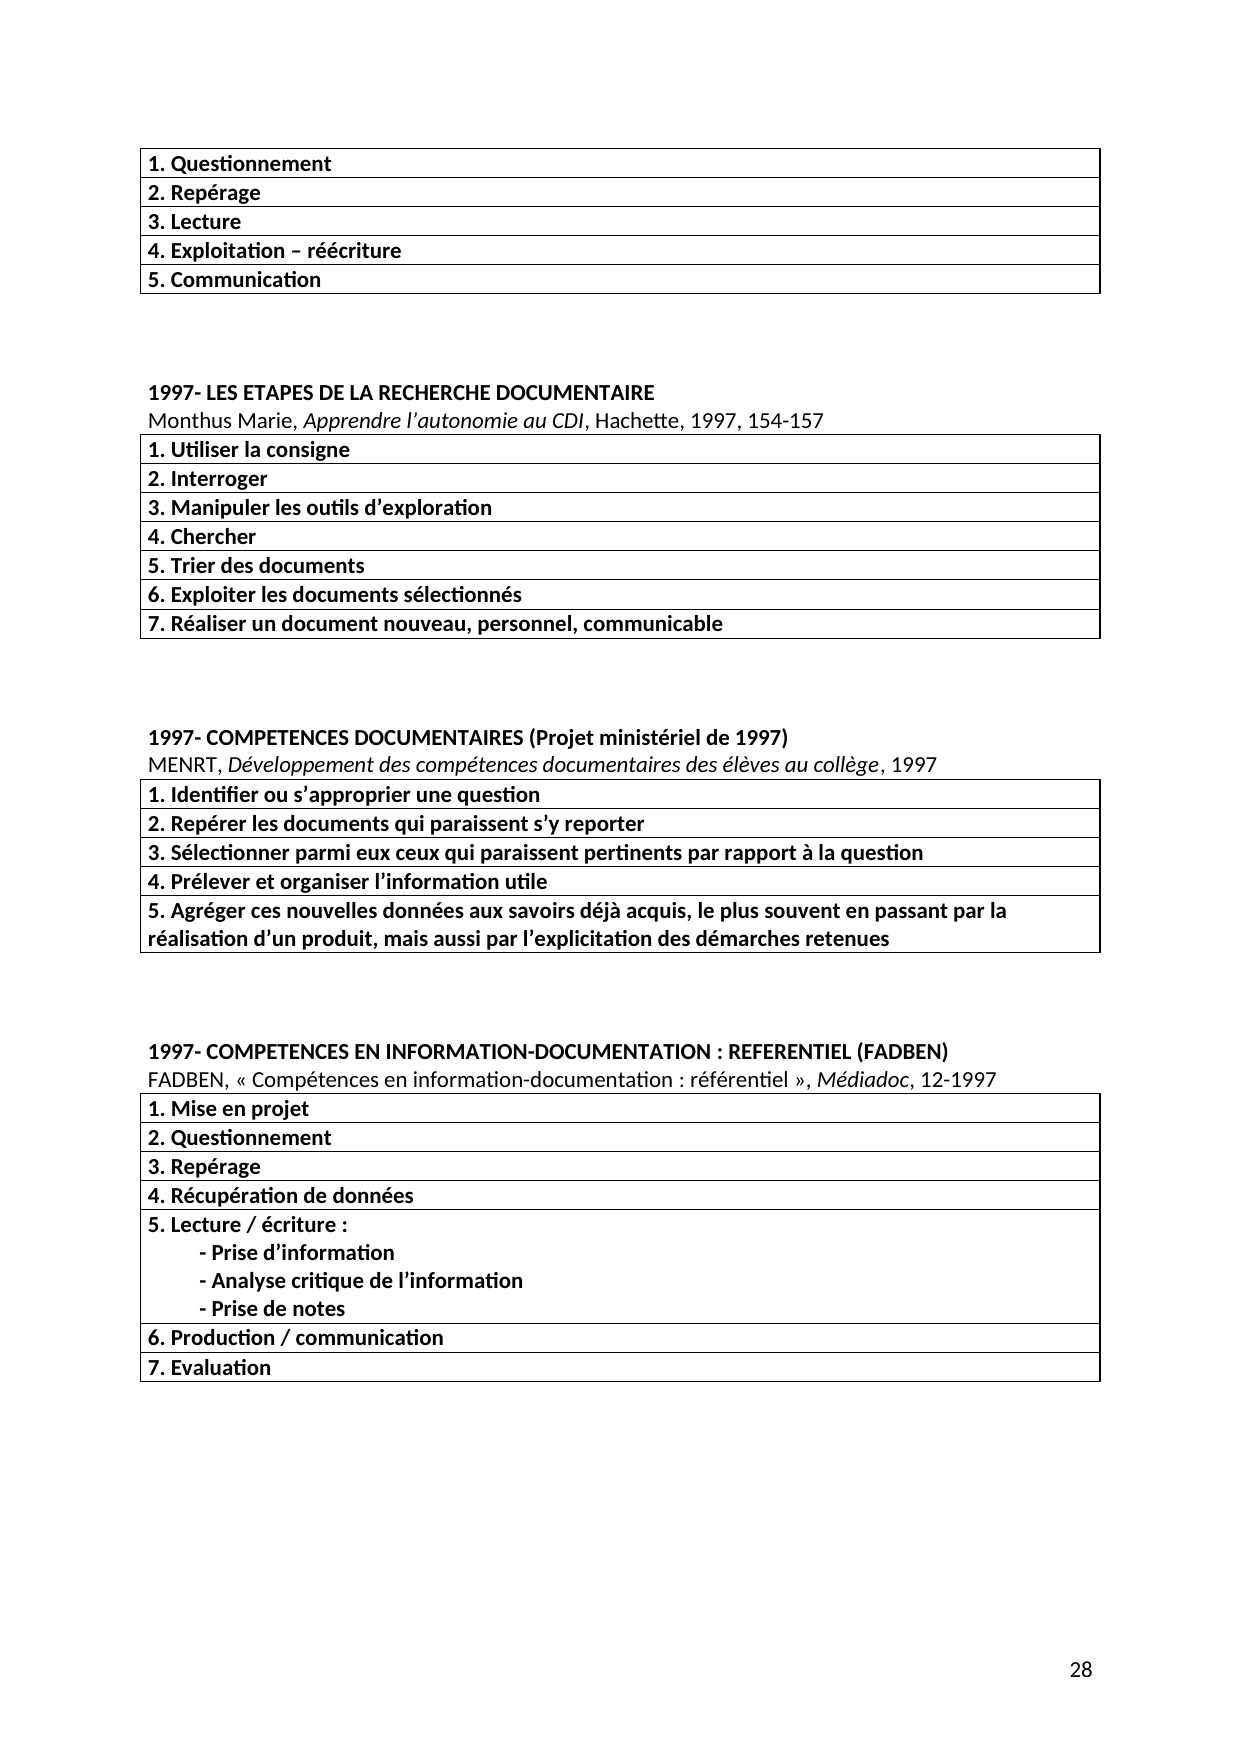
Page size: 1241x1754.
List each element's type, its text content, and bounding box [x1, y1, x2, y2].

table_header 1. Utiliser la consigne [141, 435, 1099, 463]
subtitle 1997- COMPETENCES DOCUMENTAIRES (Projet ministériel de 1997) [148, 723, 1093, 751]
table_cell 3. Sélectionner parmi eux ceux qui paraissent pertinents par rapport à la question [141, 838, 1099, 866]
table_cell 2. Repérer les documents qui paraissent s’y reporter [141, 809, 1099, 837]
table_cell 2. Questionnement [141, 1123, 1099, 1151]
text Monthus Marie, Apprendre l’autonomie au CDI, Hachette, 1997, 154-157 [148, 406, 1093, 434]
table_cell 2. Interroger [141, 464, 1099, 492]
table_cell 5. Communication [141, 265, 1099, 293]
table_cell 5. Trier des documents [141, 551, 1099, 579]
table_cell 4. Prélever et organiser l’information utile [141, 867, 1099, 895]
table_header 1. Identifier ou s’approprier une question [141, 780, 1099, 808]
table_cell 5. Lecture / écriture : - Prise d’information - Analyse critique de l’information - Prise de notes [141, 1210, 1099, 1322]
table_header 1. Mise en projet [141, 1094, 1099, 1122]
subtitle 1997- LES ETAPES DE LA RECHERCHE DOCUMENTAIRE [148, 378, 1093, 406]
table_cell 2. Repérage [141, 178, 1099, 206]
table_cell 7. Réaliser un document nouveau, personnel, communicable [141, 610, 1099, 637]
text FADBEN, « Compétences en information-documentation : référentiel », Médiadoc, 12-1997 [148, 1065, 1093, 1093]
table_cell 7. Evaluation [141, 1353, 1099, 1381]
table_cell 4. Récupération de données [141, 1181, 1099, 1209]
table_cell 4. Chercher [141, 522, 1099, 550]
table_cell 6. Production / communication [141, 1324, 1099, 1352]
table_cell 6. Exploiter les documents sélectionnés [141, 580, 1099, 608]
subtitle 1997- COMPETENCES EN INFORMATION-DOCUMENTATION : REFERENTIEL (FADBEN) [148, 1037, 1093, 1065]
table_cell 3. Manipuler les outils d’exploration [141, 493, 1099, 521]
table_header 1. Questionnement [141, 149, 1099, 177]
table_cell 4. Exploitation – réécriture [141, 236, 1099, 264]
table_cell 5. Agréger ces nouvelles données aux savoirs déjà acquis, le plus souvent en passant par la réalisation d’un produit, mais aussi par l’explicitation des démarches retenues [141, 896, 1099, 952]
table_cell 3. Repérage [141, 1152, 1099, 1180]
text MENRT, Développement des compétences documentaires des élèves au collège, 1997 [148, 751, 1093, 779]
table_cell 3. Lecture [141, 207, 1099, 235]
